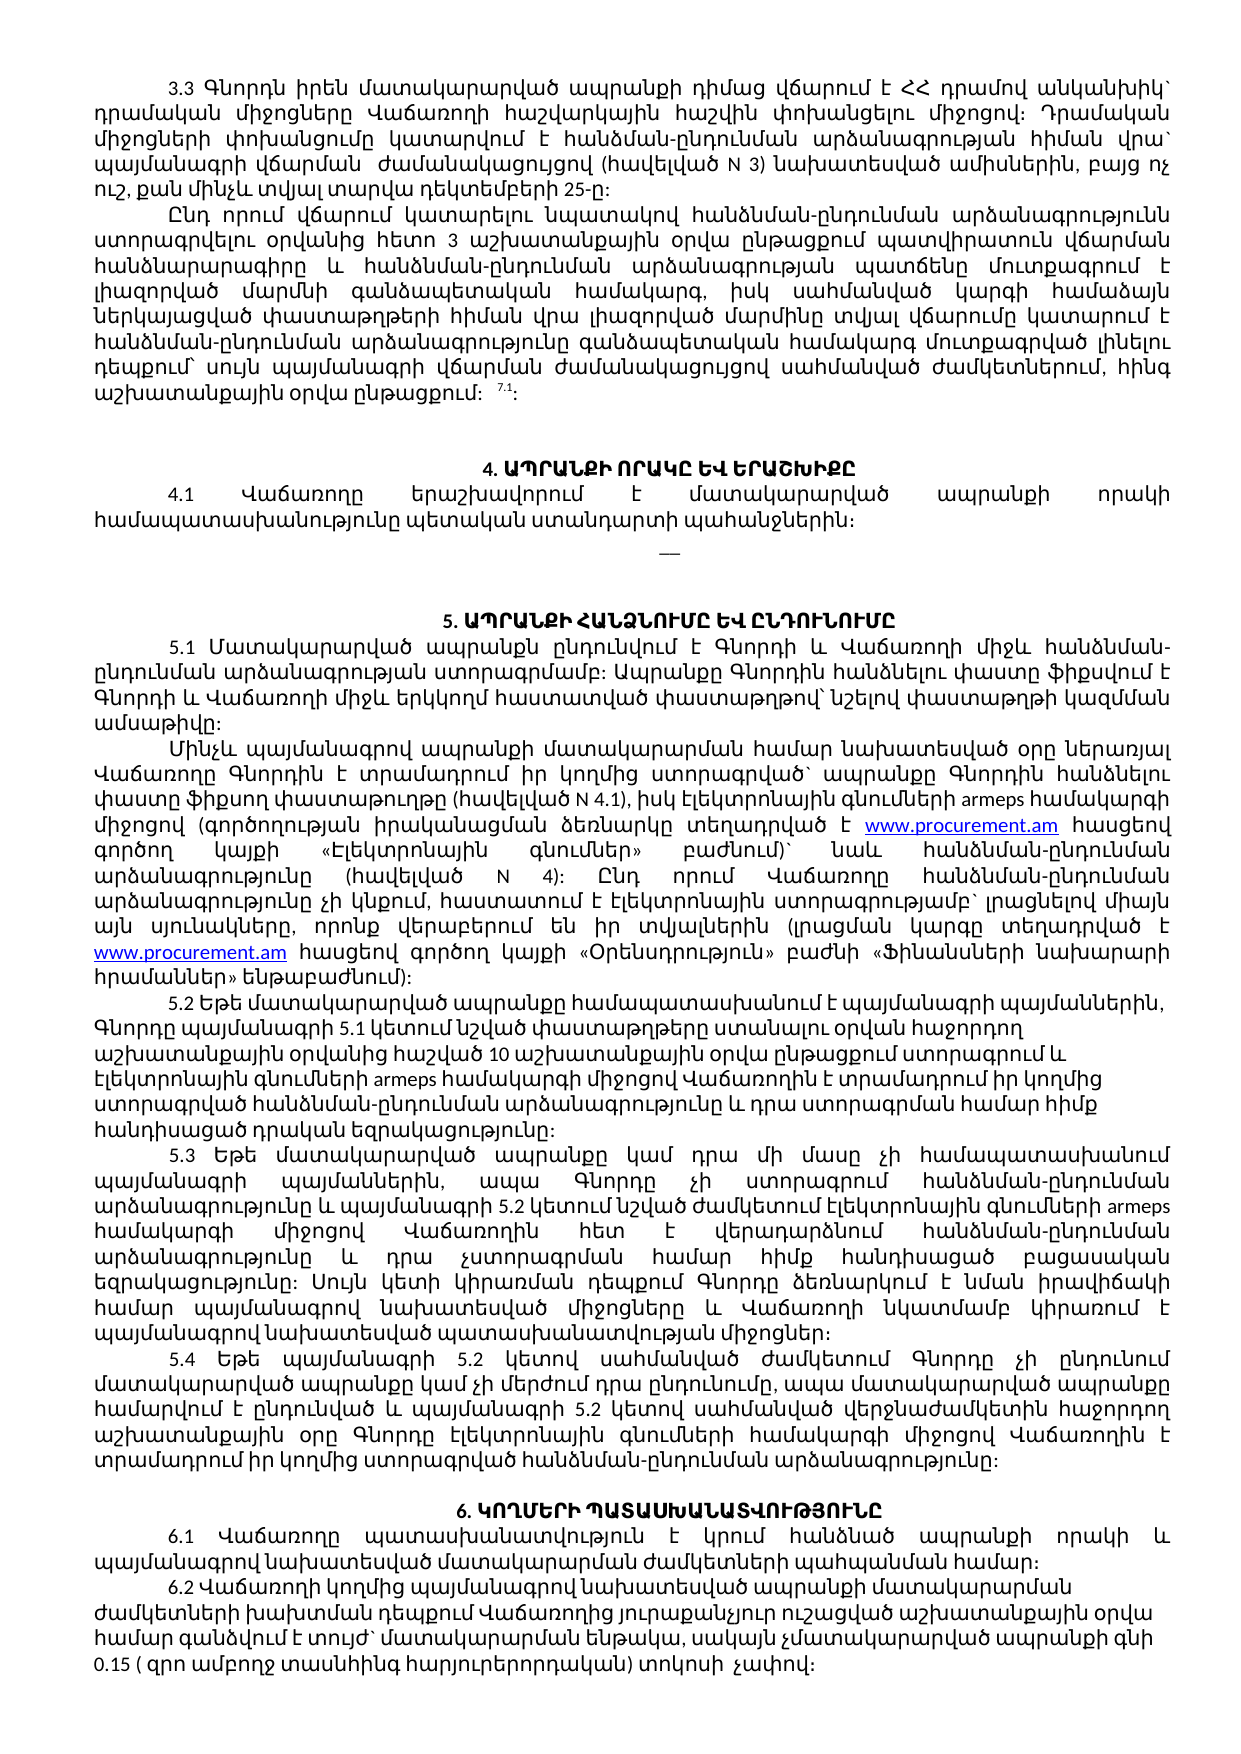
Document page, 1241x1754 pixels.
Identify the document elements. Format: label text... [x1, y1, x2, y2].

text 4. ԱՊՐԱՆՔԻ ՈՐԱԿԸ ԵՎ ԵՐԱՇԽԻՔԸ [94, 456, 1171, 482]
text 5.4 Եթե պայմանագրի 5.2 կետով սահմանված ժամկետում Գնորդը չի ընդունում մատակարարված ապրանքը կամ չի մերժում դրա ընդունումը, ապա մատակարարված ապրանքը համարվում է ընդունված և պայմանագրի 5.2 կետով սահմանված վերջնաժամկետին հաջորդող աշխատանքային օրը Գնորդը էլեկտրոնային գնումների համակարգի միջոցով Վաճառողին է տրամադրում իր կողմից ստորագրված հանձնման-ընդունման արձանագրությունը: [94, 1346, 1171, 1473]
text 6.2 Վաճառողի կողմից պայմանագրով նախատեսված ապրանքի մատակարարման ժամկետների խախտման դեպքում Վաճառողից յուրաքանչյուր ուշացված աշխատանքային օրվա համար գանձվում է տույժ` մատակարարման ենթակա, սակայն չմատակարարված ապրանքի գնի 0.15 ( զրո ամբողջ տասնհինգ հարյուրերորդական) տոկոսի չափով։ [94, 1574, 1171, 1676]
text 5. ԱՊՐԱՆՔԻ ՀԱՆՁՆՈՒՄԸ ԵՎ ԸՆԴՈՒՆՈՒՄԸ [94, 609, 1171, 634]
text Մինչև պայմանագրով ապրանքի մատակարարման համար նախատեսված օրը ներառյալ Վաճառողը Գնորդին է տրամադրում իր կողմից ստորագրված` ապրանքը Գնորդին հանձնելու փաստը ֆիքսող փաստաթուղթը (հավելված N 4.1), իսկ էլեկտրոնային գնումների armeps համակարգի միջոցով (գործողության իրականացման ձեռնարկը տեղադրված է www.procurement.am հասցեով գործող կայքի «Էլեկտրոնային գնումներ» բաժնում)` նաև հանձնման-ընդունման արձանագրությունը (հավելված N 4): Ընդ որում Վաճառողը հանձնման-ընդունման արձանագրությունը չի կնքում, հաստատում է էլեկտրոնային ստորագրությամբ` լրացնելով միայն այն սյունակները, որոնք վերաբերում են իր տվյալներին (լրացման կարգը տեղադրված է www.procurement.am հասցեով գործող կայքի «Օրենսդրություն» բաժնի «Ֆինանսների նախարարի հրամաններ» ենթաբաժնում): [94, 736, 1171, 990]
text 4.1 Վաճառողը երաշխավորում է մատակարարված ապրանքի որակի համապատասխանությունը պետական ստանդարտի պահանջներին։ [94, 482, 1171, 532]
text 6.1 Վաճառողը պատասխանատվություն է կրում հանձնած ապրանքի որակի և պայմանագրով նախատեսված մատակարարման ժամկետների պահպանման համար։ [94, 1524, 1171, 1574]
text 5.3 Եթե մատակարարված ապրանքը կամ դրա մի մասը չի համապատասխանում պայմանագրի պայմաններին, ապա Գնորդը չի ստորագրում հանձնման-ընդունման արձանագրությունը և պայմանագրի 5.2 կետում նշված ժամկետում էլեկտրոնային գնումների armeps համակարգի միջոցով Վաճառողին հետ է վերադարձնում հանձնման-ընդունման արձանագրությունը և դրա չստորագրման համար հիմք հանդիսացած բացասական եզրակացությունը: Սույն կետի կիրառման դեպքում Գնորդը ձեռնարկում է նման իրավիճակի համար պայմանագրով նախատեսված միջոցները և Վաճառողի նկատմամբ կիրառում է պայմանագրով նախատեսված պատասխանատվության միջոցներ։ [94, 1142, 1171, 1346]
text 5.1 Մատակարարված ապրանքն ընդունվում է Գնորդի և Վաճառողի միջև հանձնման-ընդունման արձանագրության ստորագրմամբ: Ապրանքը Գնորդին հանձնելու փաստը ֆիքսվում է Գնորդի և Վաճառողի միջև երկկողմ հաստատված փաստաթղթով՝ նշելով փաստաթղթի կազմման ամսաթիվը: [94, 634, 1171, 736]
text 5.2 Եթե մատակարարված ապրանքը համապատասխանում է պայմանագրի պայմաններին, Գնորդը պայմանագրի 5.1 կետում նշված փաստաթղթերը ստանալու օրվան հաջորդող աշխատանքային օրվանից հաշված 10 աշխատանքային օրվա ընթացքում ստորագրում և էլեկտրոնային գնումների armeps համակարգի միջոցով Վաճառողին է տրամադրում իր կողմից ստորագրված հանձնման-ընդունման արձանագրությունը և դրա ստորագրման համար հիմք հանդիսացած դրական եզրակացությունը: [94, 990, 1171, 1142]
text 6. ԿՈՂՄԵՐԻ ՊԱՏԱՍԽԱՆԱՏՎՈՒԹՅՈՒՆԸ [94, 1498, 1171, 1524]
text __ [94, 532, 1171, 558]
text 3.3 Գնորդն իրեն մատակարարված ապրանքի դիմաց վճարում է ՀՀ դրամով անկանխիկ` դրամական միջոցները Վաճառողի հաշվարկային հաշվին փոխանցելու միջոցով։ Դրամական միջոցների փոխանցումը կատարվում է հանձման-ընդունման արձանագրության հիման վրա` պայմանագրի վճարման ժամանակացույցով (հավելված N 3) նախատեսված ամիսներին, բայց ոչ ուշ, քան մինչև տվյալ տարվա դեկտեմբերի 25-ը: [94, 75, 1171, 202]
